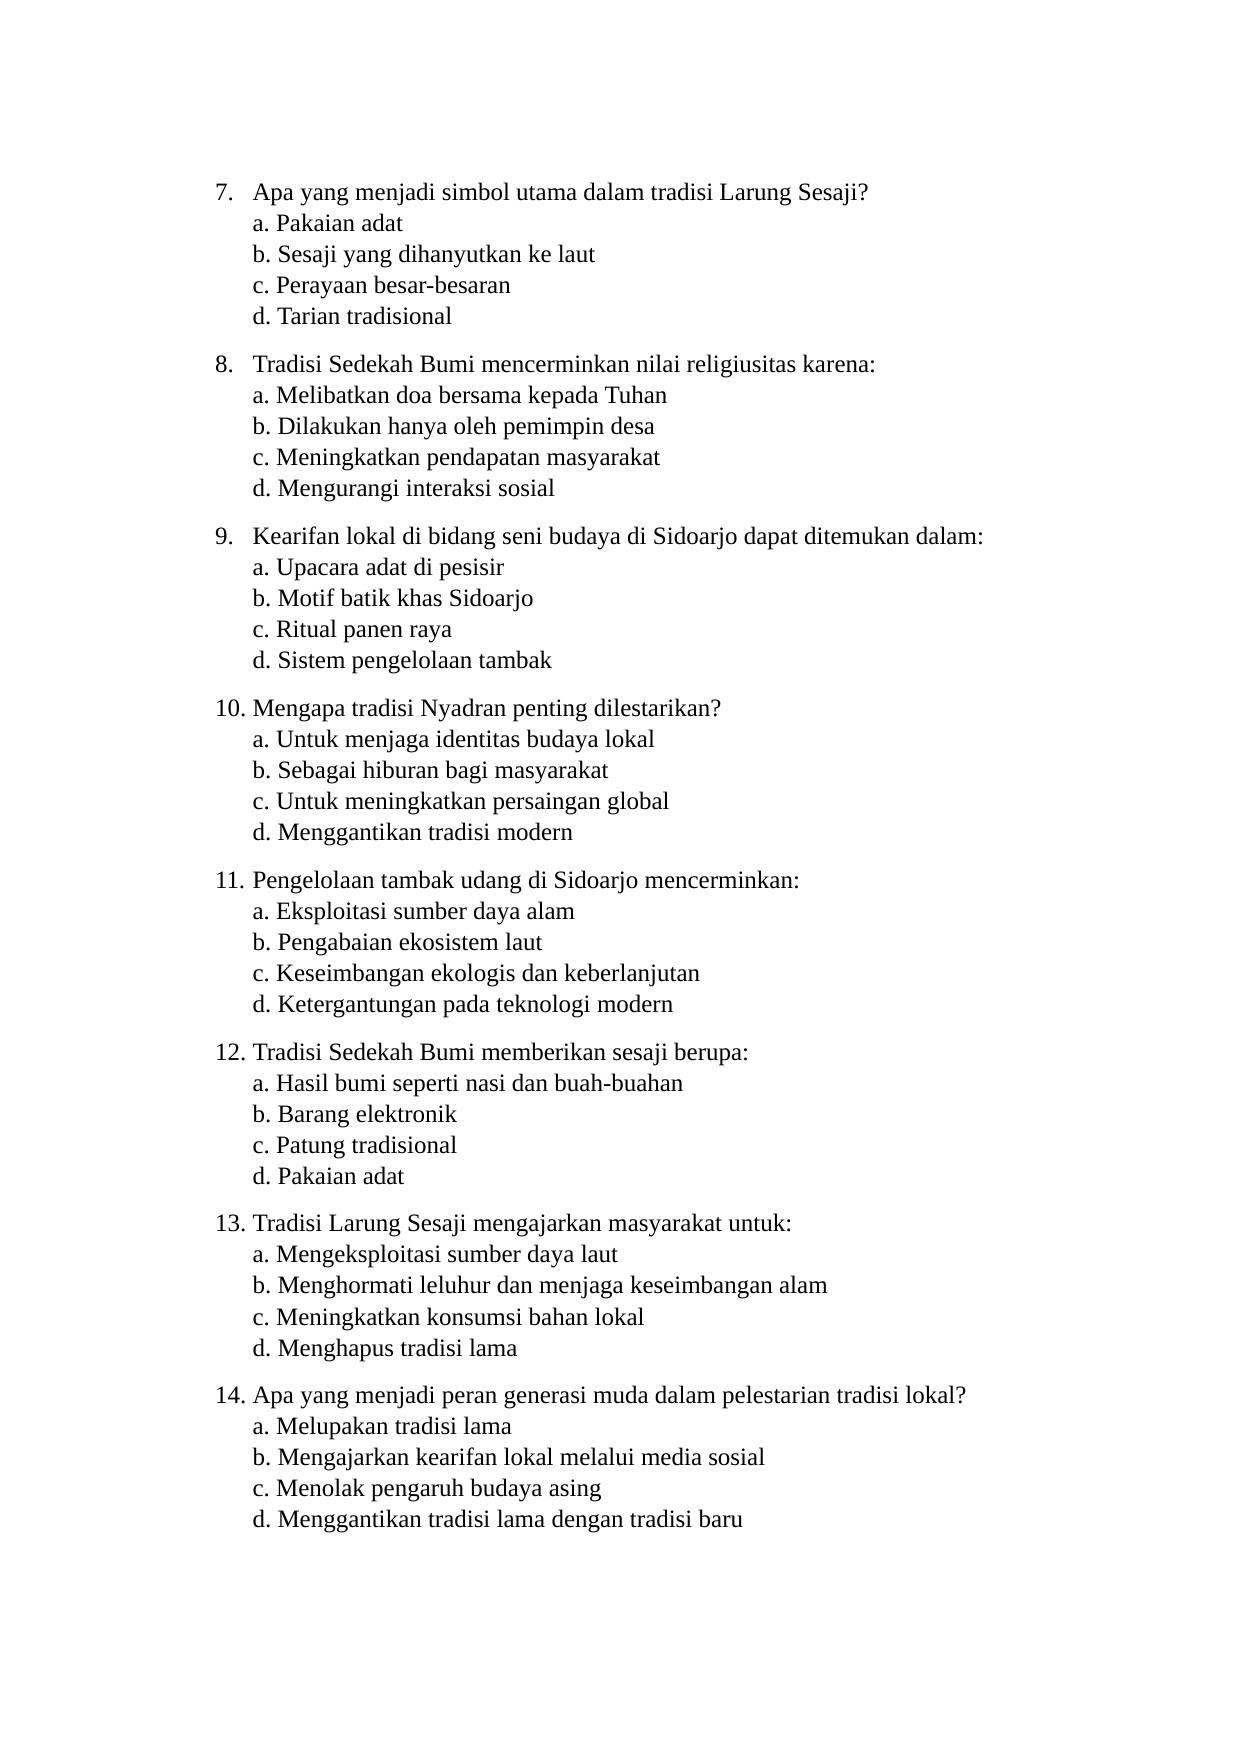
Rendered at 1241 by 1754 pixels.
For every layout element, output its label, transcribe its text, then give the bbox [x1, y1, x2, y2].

list Kearifan lokal di bidang seni budaya di Sidoarjo dapat ditemukan dalam: a. Upacara adat di pesisir b. Motif batik khas Sidoarjo c. Ritual panen raya d. Sistem pengelolaan tambak [215, 521, 1063, 674]
list Tradisi Larung Sesaji mengajarkan masyarakat untuk: a. Mengeksploitasi sumber daya laut b. Menghormati leluhur dan menjaga keseimbangan alam c. Meningkatkan konsumsi bahan lokal d. Menghapus tradisi lama [215, 1208, 1063, 1361]
list Apa yang menjadi peran generasi muda dalam pelestarian tradisi lokal? a. Melupakan tradisi lama b. Mengajarkan kearifan lokal melalui media sosial c. Menolak pengaruh budaya asing d. Menggantikan tradisi lama dengan tradisi baru [215, 1380, 1063, 1533]
list Mengapa tradisi Nyadran penting dilestarikan? a. Untuk menjaga identitas budaya lokal b. Sebagai hiburan bagi masyarakat c. Untuk meningkatkan persaingan global d. Menggantikan tradisi modern [215, 693, 1063, 846]
list Tradisi Sedekah Bumi mencerminkan nilai religiusitas karena: a. Melibatkan doa bersama kepada Tuhan b. Dilakukan hanya oleh pemimpin desa c. Meningkatkan pendapatan masyarakat d. Mengurangi interaksi sosial [215, 349, 1063, 502]
list Tradisi Sedekah Bumi memberikan sesaji berupa: a. Hasil bumi seperti nasi dan buah-buahan b. Barang elektronik c. Patung tradisional d. Pakaian adat [215, 1037, 1063, 1189]
list Pengelolaan tambak udang di Sidoarjo mencerminkan: a. Eksploitasi sumber daya alam b. Pengabaian ekosistem laut c. Keseimbangan ekologis dan keberlanjutan d. Ketergantungan pada teknologi modern [215, 865, 1063, 1018]
list Apa yang menjadi simbol utama dalam tradisi Larung Sesaji? a. Pakaian adat b. Sesaji yang dihanyutkan ke laut c. Perayaan besar-besaran d. Tarian tradisional [215, 177, 1063, 330]
